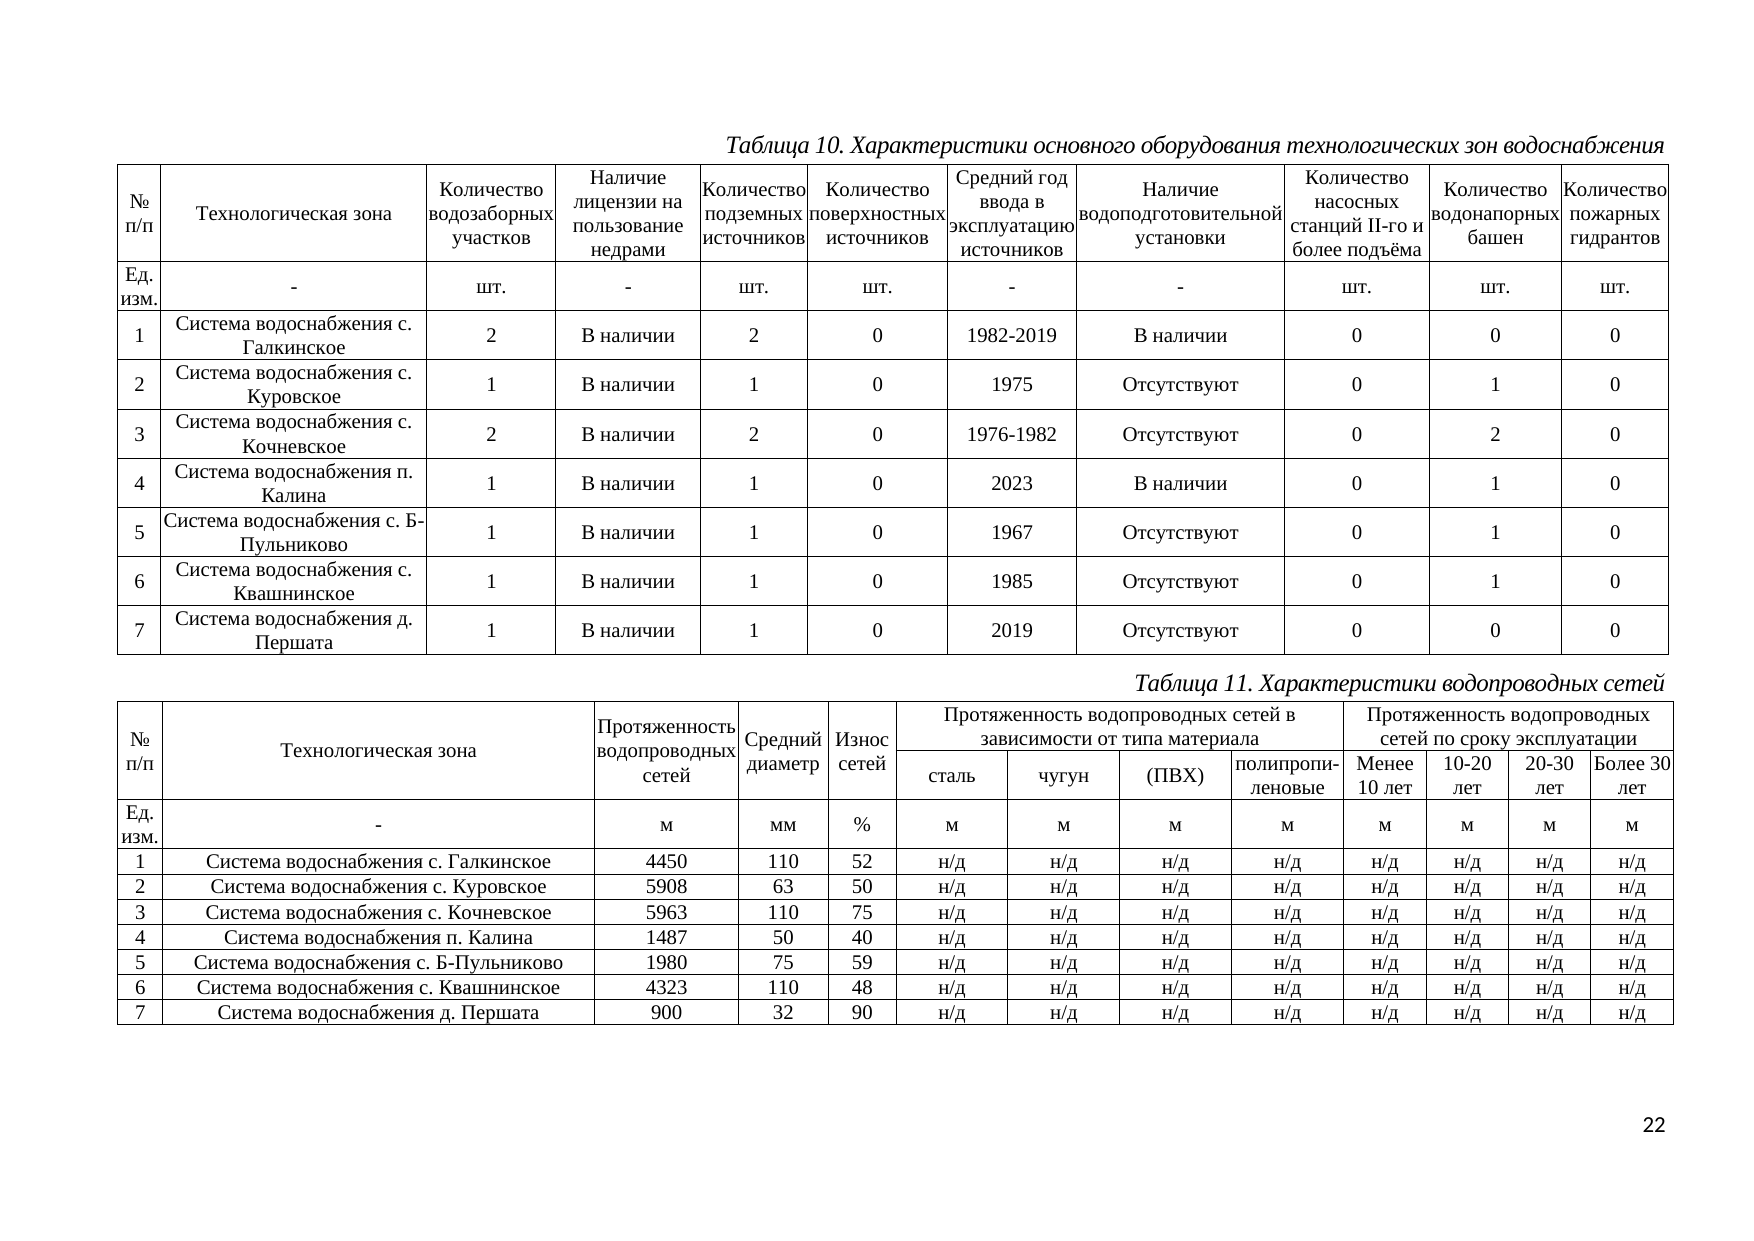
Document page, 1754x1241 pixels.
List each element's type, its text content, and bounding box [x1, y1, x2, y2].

table_cell н/д [1232, 900, 1343, 924]
table_cell 2 [701, 311, 807, 359]
table_cell Более 30 лет [1591, 751, 1673, 799]
table_cell 1980 [595, 950, 738, 974]
table_cell 0 [1562, 311, 1668, 359]
table_cell В наличии [556, 311, 700, 359]
table_cell н/д [1008, 900, 1119, 924]
table_cell 4450 [595, 849, 738, 873]
table_cell 2 [118, 875, 162, 898]
table_cell н/д [1120, 925, 1231, 949]
table_cell 7 [118, 1000, 162, 1024]
table_cell Ед. изм. [118, 262, 160, 310]
table_cell н/д [1232, 849, 1343, 873]
table_header Износ сетей [829, 702, 896, 799]
table_header Количество водонапорных башен [1430, 165, 1561, 261]
table_cell - [948, 262, 1076, 310]
table_cell 1 [701, 459, 807, 507]
table_cell 0 [1285, 459, 1429, 507]
table_cell н/д [1344, 875, 1426, 898]
table_header Средний диаметр [739, 702, 828, 799]
table_cell 75 [739, 950, 828, 974]
table_cell н/д [1120, 1000, 1231, 1024]
table_cell 0 [1285, 410, 1429, 458]
table_cell н/д [1591, 1000, 1673, 1024]
table_cell н/д [1427, 1000, 1508, 1024]
table_cell н/д [1232, 975, 1343, 999]
table_cell 10-20 лет [1427, 751, 1508, 799]
table_cell 0 [808, 311, 947, 359]
table_cell сталь [897, 751, 1007, 799]
table_cell Система водоснабжения с. Куровское [163, 875, 594, 898]
table_cell шт. [1562, 262, 1668, 310]
table_cell н/д [1427, 950, 1508, 974]
table_cell 110 [739, 975, 828, 999]
table_header Протяженность водопроводных сетей [595, 702, 738, 799]
table_cell чугун [1008, 751, 1119, 799]
table_cell 0 [808, 606, 947, 654]
table_cell 0 [808, 508, 947, 556]
table_cell 0 [1285, 508, 1429, 556]
table_cell н/д [897, 950, 1007, 974]
table_cell 50 [829, 875, 896, 898]
table_cell 40 [829, 925, 896, 949]
table_cell н/д [1008, 975, 1119, 999]
table_cell н/д [1509, 900, 1590, 924]
table_cell Отсутствуют [1077, 360, 1284, 408]
table_cell Система водоснабжения с. Галкинское [163, 849, 594, 873]
table_cell Отсутствуют [1077, 557, 1284, 605]
table_cell 1 [427, 606, 555, 654]
table_cell 5 [118, 508, 160, 556]
table_cell Отсутствуют [1077, 508, 1284, 556]
table_cell 1 [427, 508, 555, 556]
table_cell - [556, 262, 700, 310]
table_cell Отсутствуют [1077, 606, 1284, 654]
table_header Протяженность водопроводных сетей по сроку эксплуатации [1344, 702, 1673, 750]
table_cell полипропи-леновые [1232, 751, 1343, 799]
table_cell 2 [427, 410, 555, 458]
table_cell н/д [1591, 950, 1673, 974]
table_cell В наличии [556, 606, 700, 654]
table_cell 20-30 лет [1509, 751, 1590, 799]
table_cell н/д [1591, 925, 1673, 949]
table_cell 2 [1430, 410, 1561, 458]
table_cell н/д [1427, 900, 1508, 924]
table_cell 90 [829, 1000, 896, 1024]
table_cell м [1427, 800, 1508, 848]
table_cell н/д [1344, 1000, 1426, 1024]
table_cell 5 [118, 950, 162, 974]
table_header Средний год ввода в эксплуатацию источников [948, 165, 1076, 261]
table_cell В наличии [556, 410, 700, 458]
table_cell м [1232, 800, 1343, 848]
table_cell Система водоснабжения д. Першата [161, 606, 426, 654]
table_cell 48 [829, 975, 896, 999]
table_cell Система водоснабжения д. Першата [163, 1000, 594, 1024]
table_cell н/д [1008, 849, 1119, 873]
table_cell н/д [1232, 950, 1343, 974]
table_cell 1 [427, 459, 555, 507]
table_cell Менее 10 лет [1344, 751, 1426, 799]
table_header Количество насосных станций II-го и более подъёма [1285, 165, 1429, 261]
table_cell н/д [1232, 875, 1343, 898]
table_cell н/д [1008, 925, 1119, 949]
table_cell 0 [1562, 557, 1668, 605]
table_cell м [1591, 800, 1673, 848]
table_header Количество поверхностных источников [808, 165, 947, 261]
table_cell (ПВХ) [1120, 751, 1231, 799]
table_cell 4 [118, 925, 162, 949]
table_cell н/д [1120, 975, 1231, 999]
table_cell н/д [1344, 849, 1426, 873]
table_cell 5963 [595, 900, 738, 924]
table_cell н/д [897, 1000, 1007, 1024]
table_cell 1 [1430, 557, 1561, 605]
table_cell 0 [808, 360, 947, 408]
table_cell н/д [1509, 925, 1590, 949]
table_cell 7 [118, 606, 160, 654]
table_cell м [1120, 800, 1231, 848]
table_cell 2 [701, 410, 807, 458]
table_cell н/д [1591, 900, 1673, 924]
table_cell 59 [829, 950, 896, 974]
table_cell 900 [595, 1000, 738, 1024]
table_cell м [1344, 800, 1426, 848]
table_cell В наличии [556, 360, 700, 408]
table_cell м [1509, 800, 1590, 848]
table_cell 52 [829, 849, 896, 873]
table_cell н/д [1509, 1000, 1590, 1024]
table_header Наличие водоподготовительной установки [1077, 165, 1284, 261]
table_cell Система водоснабжения с. Квашнинское [161, 557, 426, 605]
table_cell 1 [701, 606, 807, 654]
table_cell Система водоснабжения с. Б-Пульниково [161, 508, 426, 556]
table_cell 63 [739, 875, 828, 898]
table_cell н/д [1591, 875, 1673, 898]
table_cell 3 [118, 900, 162, 924]
table_cell 0 [808, 459, 947, 507]
table_cell 1 [1430, 459, 1561, 507]
table_cell шт. [808, 262, 947, 310]
table_cell н/д [1427, 875, 1508, 898]
table_cell шт. [701, 262, 807, 310]
table_header Количество пожарных гидрантов [1562, 165, 1668, 261]
table_cell н/д [1120, 875, 1231, 898]
table_cell 0 [1285, 606, 1429, 654]
table_cell 2 [118, 360, 160, 408]
table_cell 1 [118, 311, 160, 359]
table_cell 0 [1562, 360, 1668, 408]
table_cell н/д [897, 925, 1007, 949]
table_cell 0 [1562, 459, 1668, 507]
table_cell В наличии [556, 557, 700, 605]
table_header Протяженность водопроводных сетей в зависимости от типа материала [897, 702, 1343, 750]
table_header Количество подземных источников [701, 165, 807, 261]
table_cell н/д [1008, 1000, 1119, 1024]
table_cell шт. [1430, 262, 1561, 310]
table_cell н/д [1509, 875, 1590, 898]
table_cell Система водоснабжения п. Калина [161, 459, 426, 507]
table_cell м [1008, 800, 1119, 848]
table_cell 0 [1430, 311, 1561, 359]
table_cell 1 [427, 360, 555, 408]
table_cell н/д [1232, 925, 1343, 949]
table_cell н/д [1509, 975, 1590, 999]
table_cell н/д [897, 875, 1007, 898]
table_cell 0 [1285, 311, 1429, 359]
table_cell 0 [808, 557, 947, 605]
table_cell 2023 [948, 459, 1076, 507]
table_header № п/п [118, 702, 162, 799]
table_cell 2019 [948, 606, 1076, 654]
table_cell н/д [1008, 950, 1119, 974]
table_cell н/д [1232, 1000, 1343, 1024]
table_cell н/д [1509, 950, 1590, 974]
table_cell 1 [701, 557, 807, 605]
table_cell м [595, 800, 738, 848]
table_cell 1 [701, 508, 807, 556]
table_cell - [1077, 262, 1284, 310]
table_cell 0 [1562, 508, 1668, 556]
table_cell 4323 [595, 975, 738, 999]
table_cell 1 [1430, 508, 1561, 556]
table_cell Ед. изм. [118, 800, 162, 848]
table_cell 6 [118, 975, 162, 999]
table_cell 1982-2019 [948, 311, 1076, 359]
table_cell В наличии [1077, 459, 1284, 507]
table_cell н/д [1591, 975, 1673, 999]
table_cell В наличии [1077, 311, 1284, 359]
table_cell н/д [1427, 925, 1508, 949]
text Таблица 11. Характеристики водопроводных сетей [118, 668, 1665, 697]
table_cell н/д [1120, 849, 1231, 873]
table_cell н/д [897, 849, 1007, 873]
table_cell - [163, 800, 594, 848]
table_cell 1487 [595, 925, 738, 949]
table_cell 0 [1430, 606, 1561, 654]
table_cell 3 [118, 410, 160, 458]
table_cell 1975 [948, 360, 1076, 408]
table_cell - [161, 262, 426, 310]
table_cell 0 [808, 410, 947, 458]
table_cell 1 [1430, 360, 1561, 408]
table_cell 110 [739, 849, 828, 873]
table_cell 2 [427, 311, 555, 359]
table_cell 50 [739, 925, 828, 949]
table_cell Система водоснабжения с. Квашнинское [163, 975, 594, 999]
table_cell н/д [1344, 925, 1426, 949]
table_cell н/д [1120, 900, 1231, 924]
table_cell н/д [1344, 975, 1426, 999]
table_cell 6 [118, 557, 160, 605]
table_cell н/д [1591, 849, 1673, 873]
table_cell мм [739, 800, 828, 848]
table_cell 1 [118, 849, 162, 873]
table_cell н/д [1344, 900, 1426, 924]
table_cell Отсутствуют [1077, 410, 1284, 458]
table_cell н/д [1509, 849, 1590, 873]
table_header № п/п [118, 165, 160, 261]
table_cell н/д [897, 975, 1007, 999]
table_cell 75 [829, 900, 896, 924]
table_header Технологическая зона [161, 165, 426, 261]
table_cell м [897, 800, 1007, 848]
table_header Наличие лицензии на пользование недрами [556, 165, 700, 261]
table_cell 0 [1562, 606, 1668, 654]
table_cell н/д [1344, 950, 1426, 974]
table_cell % [829, 800, 896, 848]
table_cell 1976-1982 [948, 410, 1076, 458]
table_cell н/д [1120, 950, 1231, 974]
table_header Количество водозаборных участков [427, 165, 555, 261]
table_cell 110 [739, 900, 828, 924]
table_cell В наличии [556, 459, 700, 507]
table_cell 1 [701, 360, 807, 408]
table_cell 5908 [595, 875, 738, 898]
table_cell 32 [739, 1000, 828, 1024]
table_cell н/д [1008, 875, 1119, 898]
table_cell 4 [118, 459, 160, 507]
table_cell Система водоснабжения с. Куровское [161, 360, 426, 408]
table_cell В наличии [556, 508, 700, 556]
table_cell 1985 [948, 557, 1076, 605]
table_cell шт. [427, 262, 555, 310]
table_cell Система водоснабжения с. Б-Пульниково [163, 950, 594, 974]
table_cell Система водоснабжения с. Кочневское [161, 410, 426, 458]
table_cell 0 [1285, 360, 1429, 408]
table_cell н/д [897, 900, 1007, 924]
table_cell 0 [1562, 410, 1668, 458]
table_cell Система водоснабжения с. Кочневское [163, 900, 594, 924]
table_cell 1 [427, 557, 555, 605]
table_cell н/д [1427, 975, 1508, 999]
table_cell 1967 [948, 508, 1076, 556]
table_cell шт. [1285, 262, 1429, 310]
table_header Технологическая зона [163, 702, 594, 799]
table_cell Система водоснабжения п. Калина [163, 925, 594, 949]
text Таблица 10. Характеристики основного оборудования технологических зон водоснабжения [118, 131, 1665, 159]
table_cell Система водоснабжения с. Галкинское [161, 311, 426, 359]
table_cell 0 [1285, 557, 1429, 605]
table_cell н/д [1427, 849, 1508, 873]
